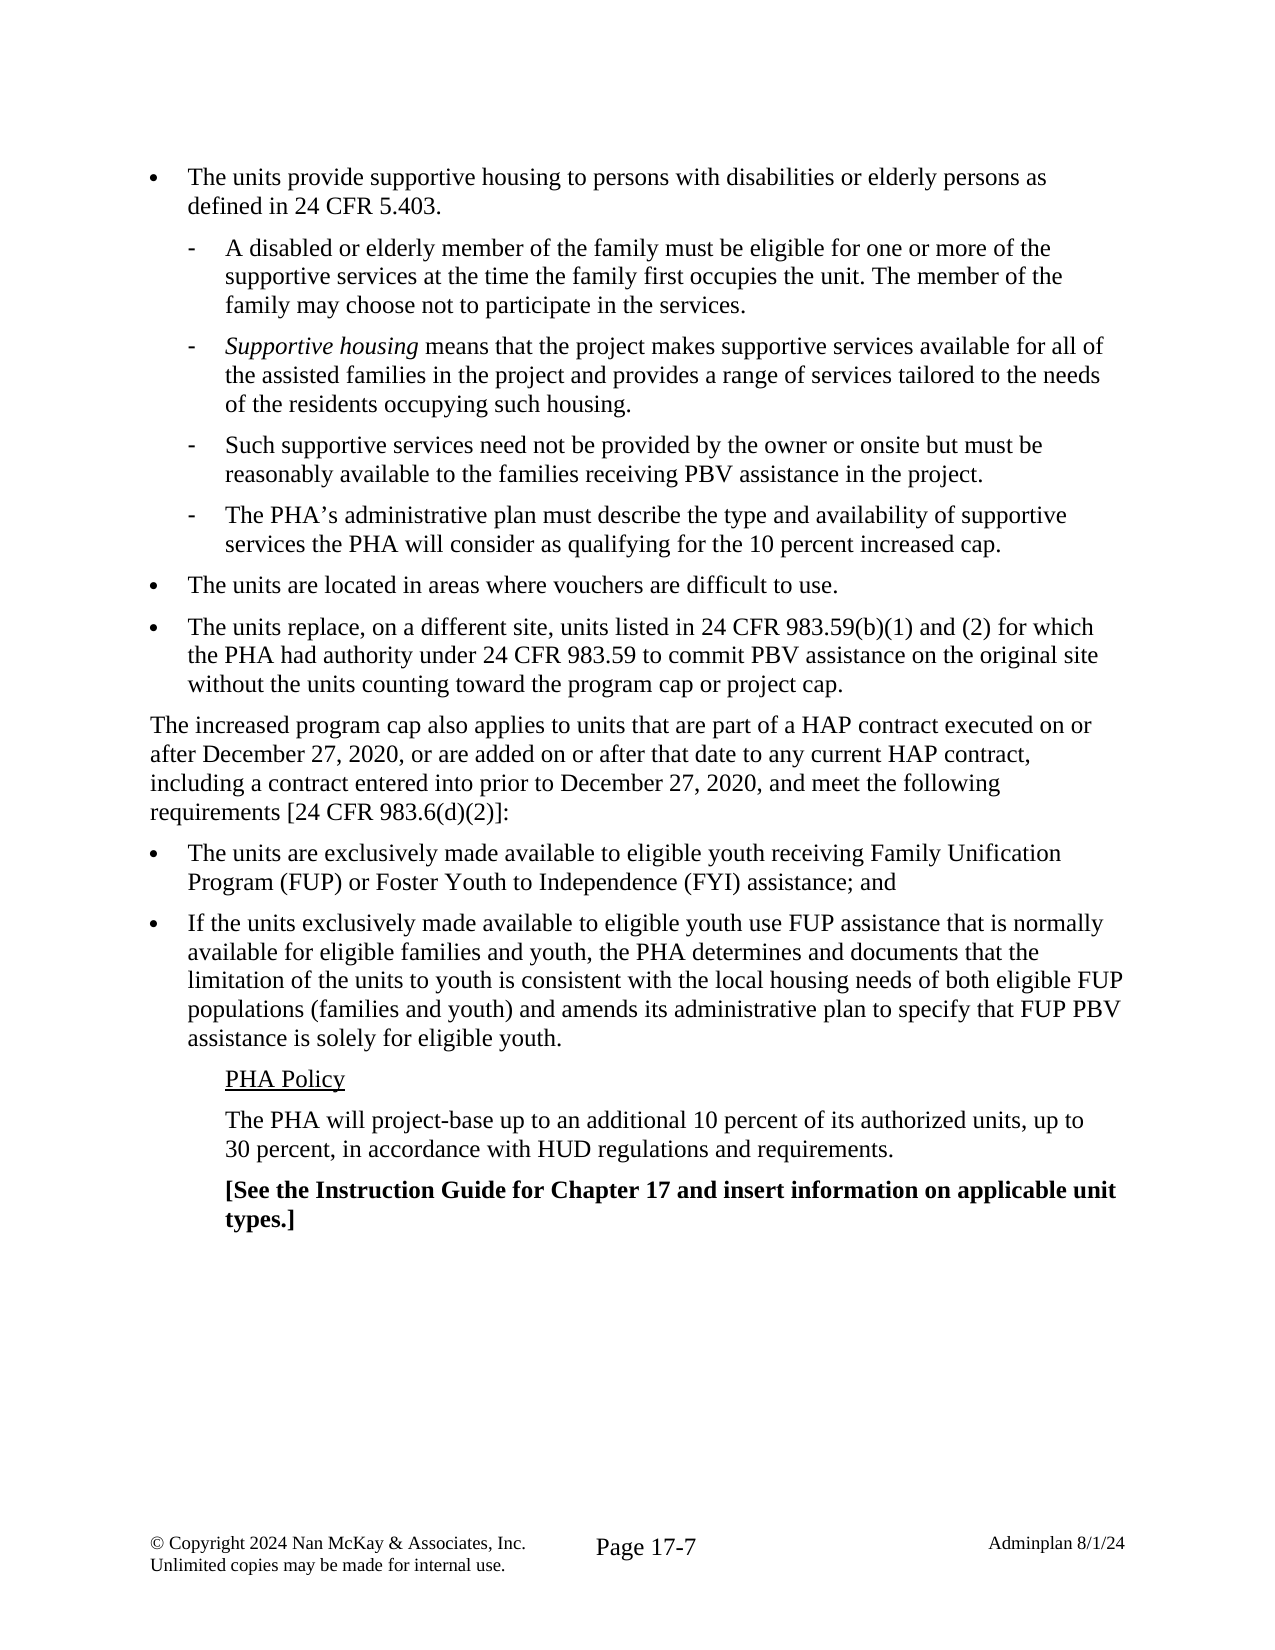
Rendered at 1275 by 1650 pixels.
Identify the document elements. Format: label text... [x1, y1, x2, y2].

list Supportive housing means that the project makes supportive services available for all of the assisted families in the project and provides a range of services tailored to the needs of the residents occupying such housing. [187, 331, 1125, 418]
list Such supportive services need not be provided by the owner or onsite but must be reasonably available to the families receiving PBV assistance in the project. [187, 430, 1125, 488]
text [See the Instruction Guide for Chapter 17 and insert information on applicable unit types.] [225, 1175, 1125, 1233]
list The units replace, on a different site, units listed in 24 CFR 983.59(b)(1) and (2) for which the PHA had authority under 24 CFR 983.59 to commit PBV assistance on the original site without the units counting toward the program cap or project cap. [150, 612, 1125, 698]
list The PHA’s administrative plan must describe the type and availability of supportive services the PHA will consider as qualifying for the 10 percent increased cap. [187, 500, 1125, 558]
list A disabled or elderly member of the family must be eligible for one or more of the supportive services at the time the family first occupies the unit. The member of the family may choose not to participate in the services. [187, 232, 1125, 319]
list If the units exclusively made available to eligible youth use FUP assistance that is normally available for eligible families and youth, the PHA determines and documents that the limitation of the units to youth is consistent with the local housing needs of both eligible FUP populations (families and youth) and amends its administrative plan to specify that FUP PBV assistance is solely for eligible youth. [150, 908, 1125, 1052]
list The units are exclusively made available to eligible youth receiving Family Unification Program (FUP) or Foster Youth to Independence (FYI) assistance; and [150, 838, 1125, 895]
list The PHA will project-base up to an additional 10 percent of its authorized units, up to 30 percent, in accordance with HUD regulations and requirements. [225, 1105, 1125, 1163]
list The units provide supportive housing to persons with disabilities or elderly persons as defined in 24 CFR 5.403. [150, 162, 1125, 220]
list The units are located in areas where vouchers are difficult to use. [150, 570, 1125, 599]
text PHA Policy [225, 1064, 1125, 1093]
text The increased program cap also applies to units that are part of a HAP contract executed on or after December 27, 2020, or are added on or after that date to any current HAP contract, including a contract entered into prior to December 27, 2020, and meet the following requirements [24 CFR 983.6(d)(2)]: [150, 710, 1125, 825]
